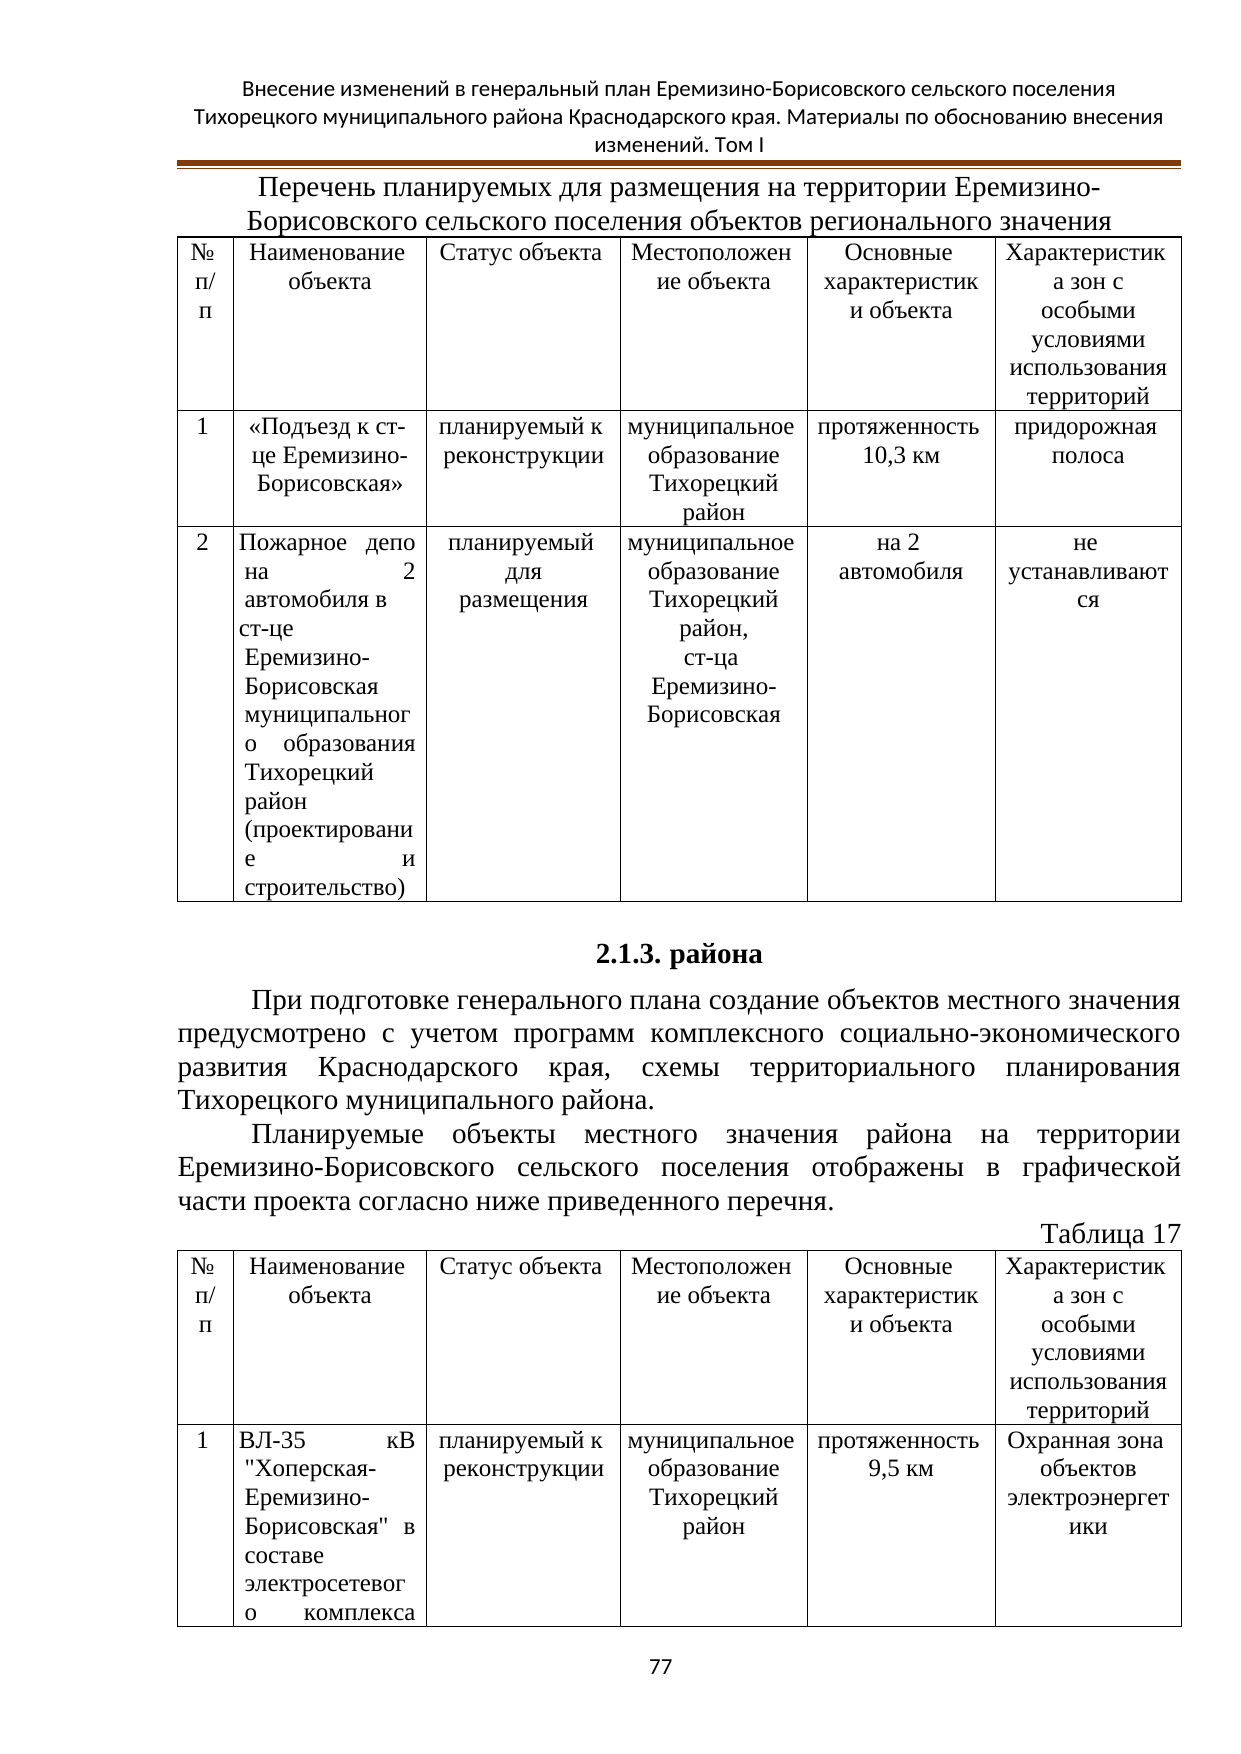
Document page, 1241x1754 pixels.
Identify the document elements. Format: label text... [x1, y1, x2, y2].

table_header Местоположение объекта [621, 238, 807, 410]
table_header № п/п [178, 1251, 233, 1424]
table_header Наименование объекта [234, 238, 426, 410]
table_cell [621, 1425, 807, 1626]
table_cell «Подъезд к ст-це Еремизино-Борисовская» [234, 411, 426, 526]
table_header Основные характеристики объекта [808, 238, 995, 410]
table_cell Пожарное депо на 2 автомобиля в ст-це Еремизино-Борисовская муниципального образования Тихорецкий район (проектирование и строительство) [234, 527, 426, 901]
table_header Основные характеристики объекта [808, 1251, 995, 1424]
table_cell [996, 1425, 1181, 1626]
table_cell придорожная полоса [996, 411, 1181, 526]
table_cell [808, 1425, 995, 1626]
text При подготовке генерального плана создание объектов местного значения предусмотрено с учетом программ комплексного социально-экономического развития Краснодарского края, схемы территориального планирования Тихорецкого муниципального района. [177, 982, 1181, 1116]
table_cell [427, 1425, 620, 1626]
list Планируемые объекты местного значения района на территории Еремизино-Борисовского сельского поселения отображены в графической части проекта согласно ниже приведенного перечня. [177, 1116, 1181, 1217]
table_header Статус объекта [427, 1251, 620, 1424]
table_cell протяженность 10,3 км [808, 411, 995, 526]
table_header Характеристика зон с особыми условиями использования территорий [996, 1251, 1181, 1424]
table_cell планируемый для размещения [427, 527, 620, 901]
text Перечень планируемых для размещения на территории Еремизино-Борисовского сельского поселения объектов регионального значения [177, 169, 1181, 236]
table_cell 2 [178, 527, 233, 901]
table_cell муниципальное образование Тихорецкий район, ст-ца Еремизино-Борисовская [621, 527, 807, 901]
list Таблица 17 [177, 1217, 1181, 1250]
table_cell планируемый к реконструкции [427, 411, 620, 526]
table_cell не устанавливаются [996, 527, 1181, 901]
table_cell муниципальное образование Тихорецкий район [621, 411, 807, 526]
table_header Характеристика зон с особыми условиями использования территорий [996, 238, 1181, 410]
table_header Наименование объекта [234, 1251, 426, 1424]
list Сведения о видах, назначении и наименованиях, планируемых для размещения на территории поселения объектов местного значения района [177, 936, 1181, 969]
table_cell 1 [178, 411, 233, 526]
table_header Статус объекта [427, 238, 620, 410]
table_cell на 2 автомобиля [808, 527, 995, 901]
table_cell 1 [178, 1425, 233, 1626]
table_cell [234, 1425, 426, 1626]
table_header Местоположение объекта [621, 1251, 807, 1424]
table_header № п/п [178, 238, 233, 410]
